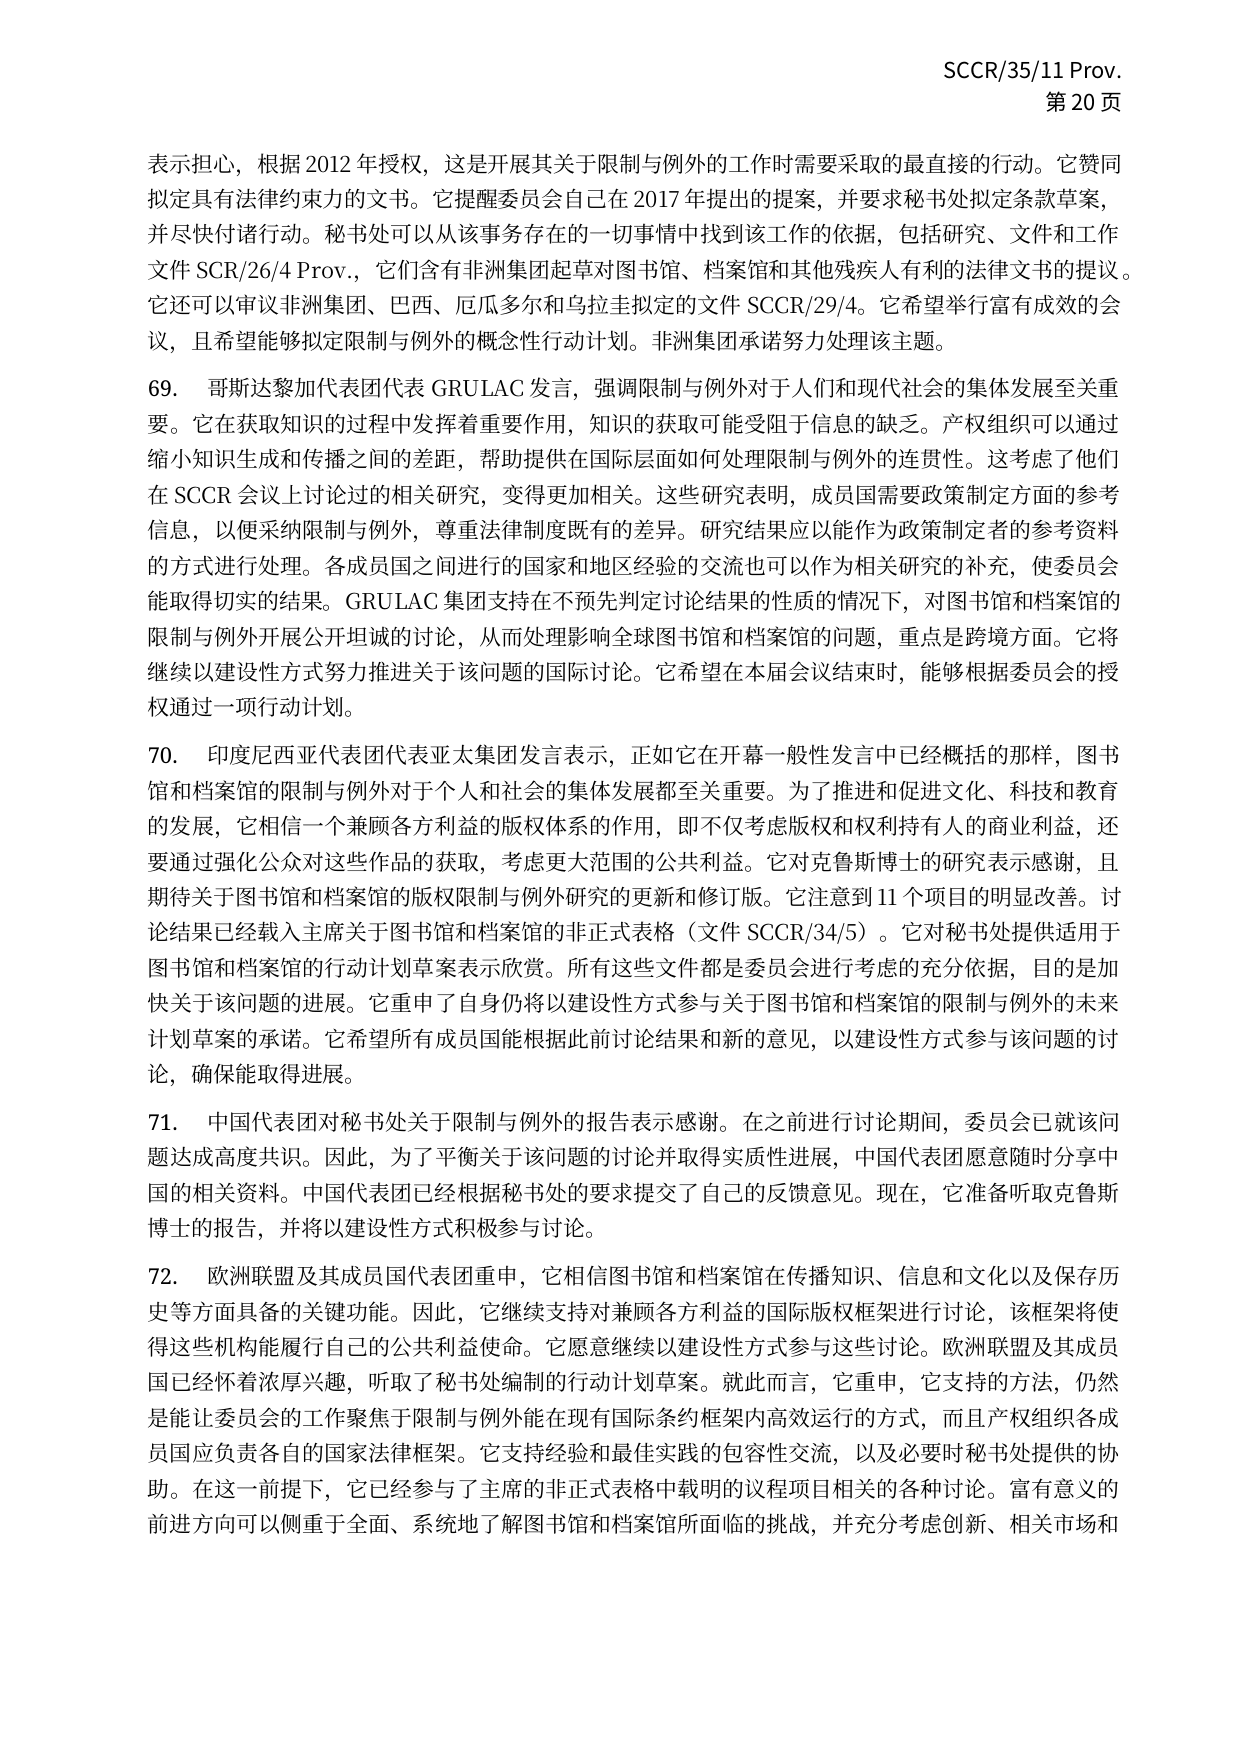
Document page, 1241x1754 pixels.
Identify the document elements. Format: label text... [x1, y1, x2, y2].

list 哥斯达黎加代表团代表GRULAC发言，强调限制与例外对于人们和现代社会的集体发展至关重要。它在获取知识的过程中发挥着重要作用，知识的获取可能受阻于信息的缺乏。产权组织可以通过缩小知识生成和传播之间的差距，帮助提供在国际层面如何处理限制与例外的连贯性。这考虑了他们在SCCR会议上讨论过的相关研究，变得更加相关。这些研究表明，成员国需要政策制定方面的参考信息，以便采纳限制与例外，尊重法律制度既有的差异。研究结果应以能作为政策制定者的参考资料的方式进行处理。各成员国之间进行的国家和地区经验的交流也可以作为相关研究的补充，使委员会能取得切实的结果。GRULAC集团支持在不预先判定讨论结果的性质的情况下，对图书馆和档案馆的限制与例外开展公开坦诚的讨论，从而处理影响全球图书馆和档案馆的问题，重点是跨境方面。它将继续以建设性方式努力推进关于该问题的国际讨论。它希望在本届会议结束时，能够根据委员会的授权通过一项行动计划。 [148, 368, 1122, 722]
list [148, 1255, 1122, 1539]
list 中国代表团对秘书处关于限制与例外的报告表示感谢。在之前进行讨论期间，委员会已就该问题达成高度共识。因此，为了平衡关于该问题的讨论并取得实质性进展，中国代表团愿意随时分享中国的相关资料。中国代表团已经根据秘书处的要求提交了自己的反馈意见。现在，它准备听取克鲁斯博士的报告，并将以建设性方式积极参与讨论。 [148, 1101, 1122, 1243]
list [148, 143, 1122, 355]
list 印度尼西亚代表团代表亚太集团发言表示，正如它在开幕一般性发言中已经概括的那样，图书馆和档案馆的限制与例外对于个人和社会的集体发展都至关重要。为了推进和促进文化、科技和教育的发展，它相信一个兼顾各方利益的版权体系的作用，即不仅考虑版权和权利持有人的商业利益，还要通过强化公众对这些作品的获取，考虑更大范围的公共利益。它对克鲁斯博士的研究表示感谢，且期待关于图书馆和档案馆的版权限制与例外研究的更新和修订版。它注意到11个项目的明显改善。讨论结果已经载入主席关于图书馆和档案馆的非正式表格（文件SCCR/34/5）。它对秘书处提供适用于图书馆和档案馆的行动计划草案表示欣赏。所有这些文件都是委员会进行考虑的充分依据，目的是加快关于该问题的进展。它重申了自身仍将以建设性方式参与关于图书馆和档案馆的限制与例外的未来计划草案的承诺。它希望所有成员国能根据此前讨论结果和新的意见，以建设性方式参与该问题的讨论，确保能取得进展。 [148, 734, 1122, 1089]
